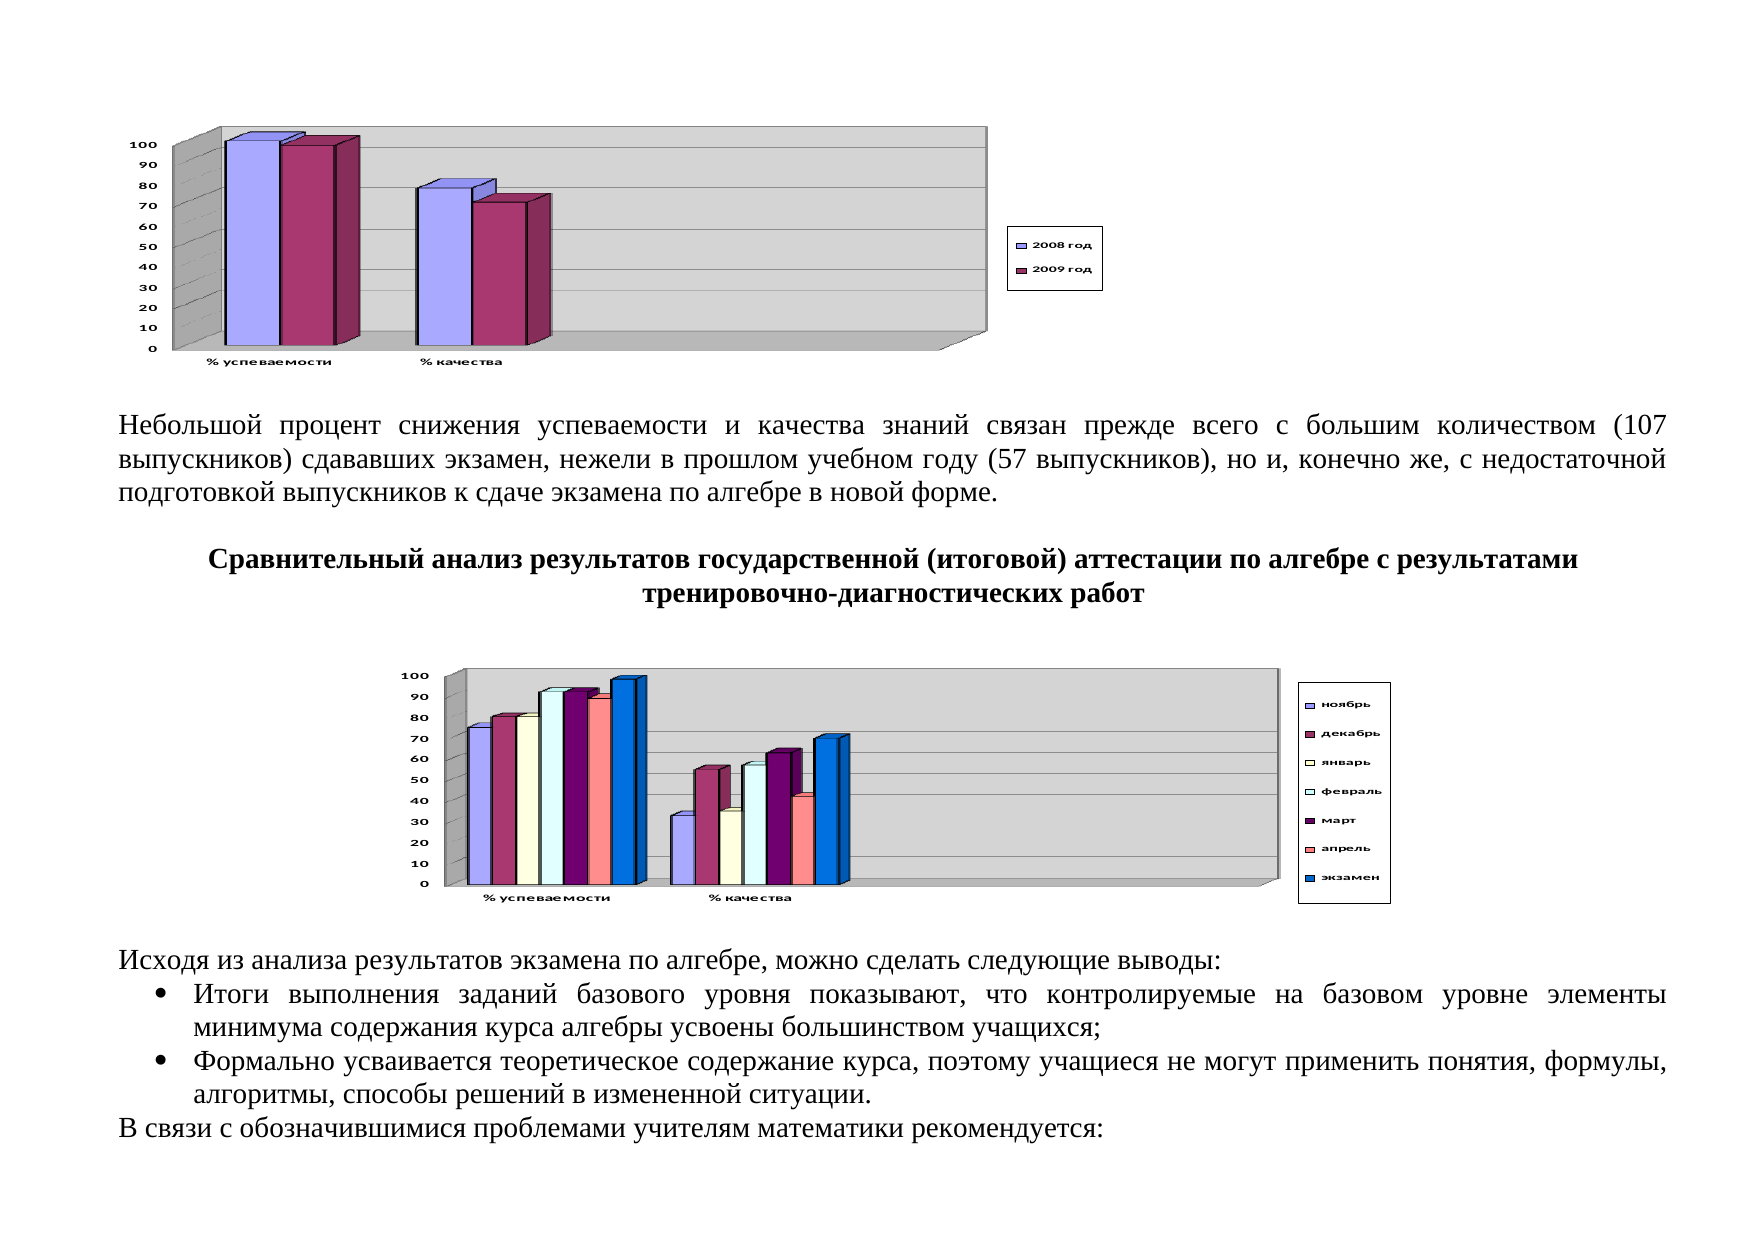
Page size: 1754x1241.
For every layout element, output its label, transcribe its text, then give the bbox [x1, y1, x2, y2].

text Исходя из анализа результатов экзамена по алгебре, можно сделать следующие выводы: [118, 942, 1668, 976]
text В связи с обозначившимися проблемами учителям математики рекомендуется: [118, 1110, 1668, 1144]
text Сравнительный анализ результатов государственной (итоговой) аттестации по алгебре с результатами тренировочно-диагностических работ [118, 542, 1668, 609]
list Формально усваивается теоретическое содержание курса, поэтому учащиеся не могут применить понятия, формулы, алгоритмы, способы решений в измененной ситуации. [156, 1043, 1668, 1110]
list Итоги выполнения заданий базового уровня показывают, что контролируемые на базовом уровне элементы минимума содержания курса алгебры усвоены большинством учащихся; [156, 976, 1668, 1043]
text Небольшой процент снижения успеваемости и качества знаний связан прежде всего с большим количеством (107 выпускников) сдававших экзамен, нежели в прошлом учебном году (57 выпускников), но и, конечно же, с недостаточной подготовкой выпускников к сдаче экзамена по алгебре в новой форме. [118, 407, 1668, 508]
